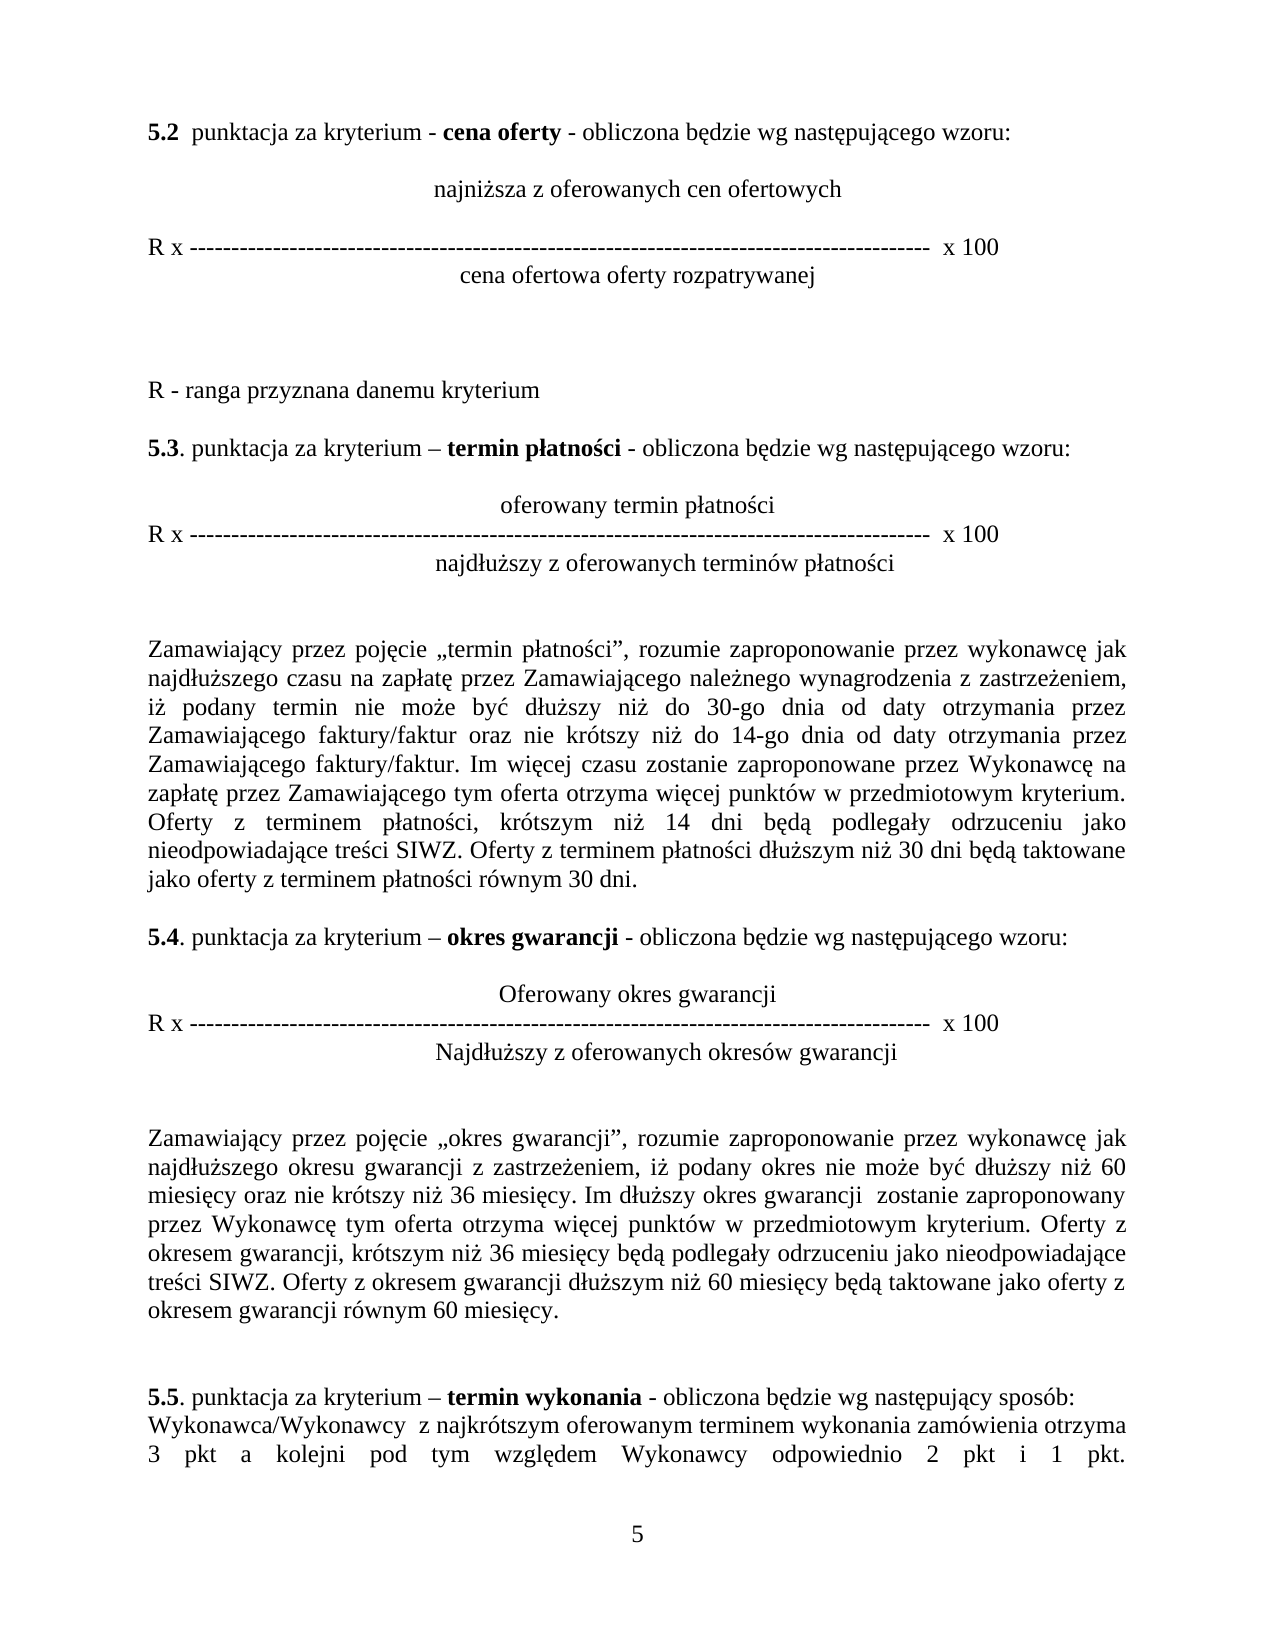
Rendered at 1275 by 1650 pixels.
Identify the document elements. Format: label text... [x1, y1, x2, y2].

text Oferowany okres gwarancji [148, 979, 1127, 1008]
text oferowany termin płatności [148, 490, 1127, 519]
text najdłuższy z oferowanych terminów płatności [148, 548, 1127, 577]
text 5.3. punktacja za kryterium – termin płatności - obliczona będzie wg następującego wzoru: [148, 433, 1127, 462]
text 5.2 punktacja za kryterium - cena oferty - obliczona będzie wg następującego wzoru: [148, 117, 1127, 145]
text R x ----------------------------------------------------------------------------------------- x 100 [148, 1008, 1127, 1037]
text Zamawiający przez pojęcie „termin płatności”, rozumie zaproponowanie przez wykonawcę jak najdłuższego czasu na zapłatę przez Zamawiającego należnego wynagrodzenia z zastrzeżeniem, iż podany termin nie może być dłuższy niż do 30-go dnia od daty otrzymania przez Zamawiającego faktury/faktur oraz nie krótszy niż do 14-go dnia od daty otrzymania przez Zamawiającego faktury/faktur. Im więcej czasu zostanie zaproponowane przez Wykonawcę na zapłatę przez Zamawiającego tym oferta otrzyma więcej punktów w przedmiotowym kryterium. Oferty z terminem płatności, krótszym niż 14 dni będą podlegały odrzuceniu jako nieodpowiadające treści SIWZ. Oferty z terminem płatności dłuższym niż 30 dni będą taktowane jako oferty z terminem płatności równym 30 dni. [148, 634, 1127, 893]
text 5.5. punktacja za kryterium – termin wykonania - obliczona będzie wg następujący sposób: [148, 1382, 1127, 1410]
text najniższa z oferowanych cen ofertowych [148, 174, 1127, 203]
text 5.4. punktacja za kryterium – okres gwarancji - obliczona będzie wg następującego wzoru: [148, 922, 1127, 950]
text cena ofertowa oferty rozpatrywanej [148, 260, 1127, 289]
text Zamawiający przez pojęcie „okres gwarancji”, rozumie zaproponowanie przez wykonawcę jak najdłuższego okresu gwarancji z zastrzeżeniem, iż podany okres nie może być dłuższy niż 60 miesięcy oraz nie krótszy niż 36 miesięcy. Im dłuższy okres gwarancji zostanie zaproponowany przez Wykonawcę tym oferta otrzyma więcej punktów w przedmiotowym kryterium. Oferty z okresem gwarancji, krótszym niż 36 miesięcy będą podlegały odrzuceniu jako nieodpowiadające treści SIWZ. Oferty z okresem gwarancji dłuższym niż 60 miesięcy będą taktowane jako oferty z okresem gwarancji równym 60 miesięcy. [148, 1123, 1127, 1324]
text R x ----------------------------------------------------------------------------------------- x 100 [148, 519, 1127, 548]
text R - ranga przyznana danemu kryterium [148, 375, 1127, 404]
text R x ----------------------------------------------------------------------------------------- x 100 [148, 232, 1127, 260]
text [148, 1410, 1127, 1468]
text Najdłuższy z oferowanych okresów gwarancji [148, 1037, 1127, 1065]
